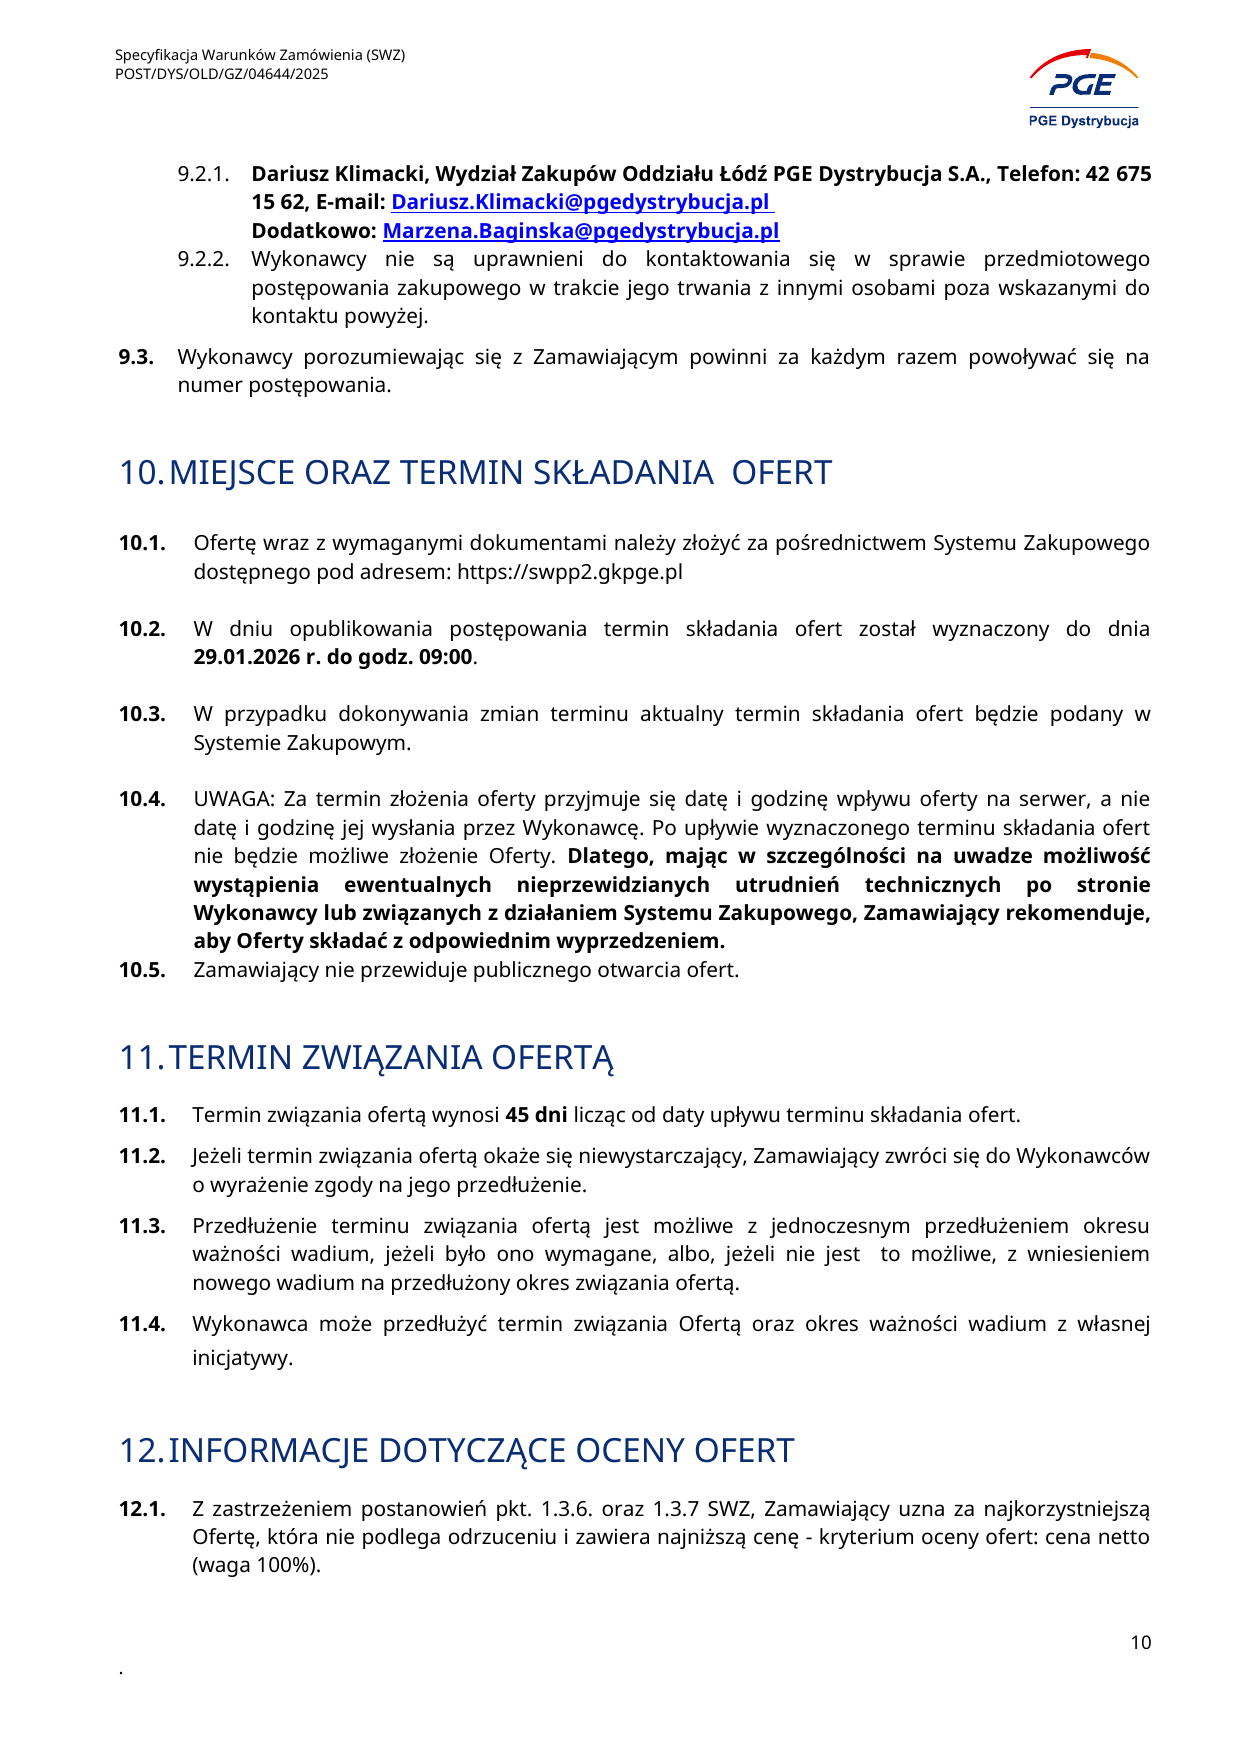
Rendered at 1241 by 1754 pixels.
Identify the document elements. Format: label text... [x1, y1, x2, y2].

list W dniu opublikowania postępowania termin składania ofert został wyznaczony do dnia 29.01.2026 r. do godz. 09:00. [118, 614, 1152, 671]
subtitle TERMIN ZWIĄZANIA OFERTĄ [118, 1033, 1152, 1079]
list Dariusz Klimacki, Wydział Zakupów Oddziału Łódź PGE Dystrybucja S.A., Telefon: 42 675 15 62, E-mail: Dariusz.Klimacki@pgedystrybucja.pl [177, 159, 1152, 216]
list Dodatkowo: Marzena.Baginska@pgedystrybucja.pl [251, 216, 1152, 244]
list Zamawiający nie przewiduje publicznego otwarcia ofert. [118, 955, 1152, 983]
list Termin związania ofertą wynosi 45 dni licząc od daty upływu terminu składania ofert. [118, 1101, 1152, 1129]
list Jeżeli termin związania ofertą okaże się niewystarczający, Zamawiający zwróci się do Wykonawców o wyrażenie zgody na jego przedłużenie. [118, 1141, 1152, 1198]
subtitle INFORMACJE DOTYCZĄCE OCENY OFERT [118, 1427, 1152, 1472]
list UWAGA: Za termin złożenia oferty przyjmuje się datę i godzinę wpływu oferty na serwer, a nie datę i godzinę jej wysłania przez Wykonawcę. Po upływie wyznaczonego terminu składania ofert nie będzie możliwe złożenie Oferty. Dlatego, mając w szczególności na uwadze możliwość wystąpienia ewentualnych nieprzewidzianych utrudnień technicznych po stronie Wykonawcy lub związanych z działaniem Systemu Zakupowego, Zamawiający rekomenduje, aby Oferty składać z odpowiednim wyprzedzeniem. [118, 784, 1152, 955]
list Wykonawcy nie są uprawnieni do kontaktowania się w sprawie przedmiotowego postępowania zakupowego w trakcie jego trwania z innymi osobami poza wskazanymi do kontaktu powyżej. [177, 244, 1152, 330]
list W przypadku dokonywania zmian terminu aktualny termin składania ofert będzie podany w Systemie Zakupowym. [118, 699, 1152, 756]
list Wykonawcy porozumiewając się z Zamawiającym powinni za każdym razem powoływać się na numer postępowania. [118, 342, 1152, 399]
list Wykonawca może przedłużyć termin związania Ofertą oraz okres ważności wadium z własnej inicjatywy. [118, 1309, 1152, 1371]
subtitle MIEJSCE ORAZ TERMIN SKŁADANIA OFERT [118, 449, 1152, 494]
list Przedłużenie terminu związania ofertą jest możliwe z jednoczesnym przedłużeniem okresu ważności wadium, jeżeli było ono wymagane, albo, jeżeli nie jest to możliwe, z wniesieniem nowego wadium na przedłużony okres związania ofertą. [118, 1211, 1152, 1296]
list Z zastrzeżeniem postanowień pkt. 1.3.6. oraz 1.3.7 SWZ, Zamawiający uzna za najkorzystniejszą Ofertę, która nie podlega odrzuceniu i zawiera najniższą cenę - kryterium oceny ofert: cena netto (waga 100%). [118, 1494, 1152, 1579]
list Ofertę wraz z wymaganymi dokumentami należy złożyć za pośrednictwem Systemu Zakupowego dostępnego pod adresem: https://swpp2.gkpge.pl [118, 528, 1152, 585]
